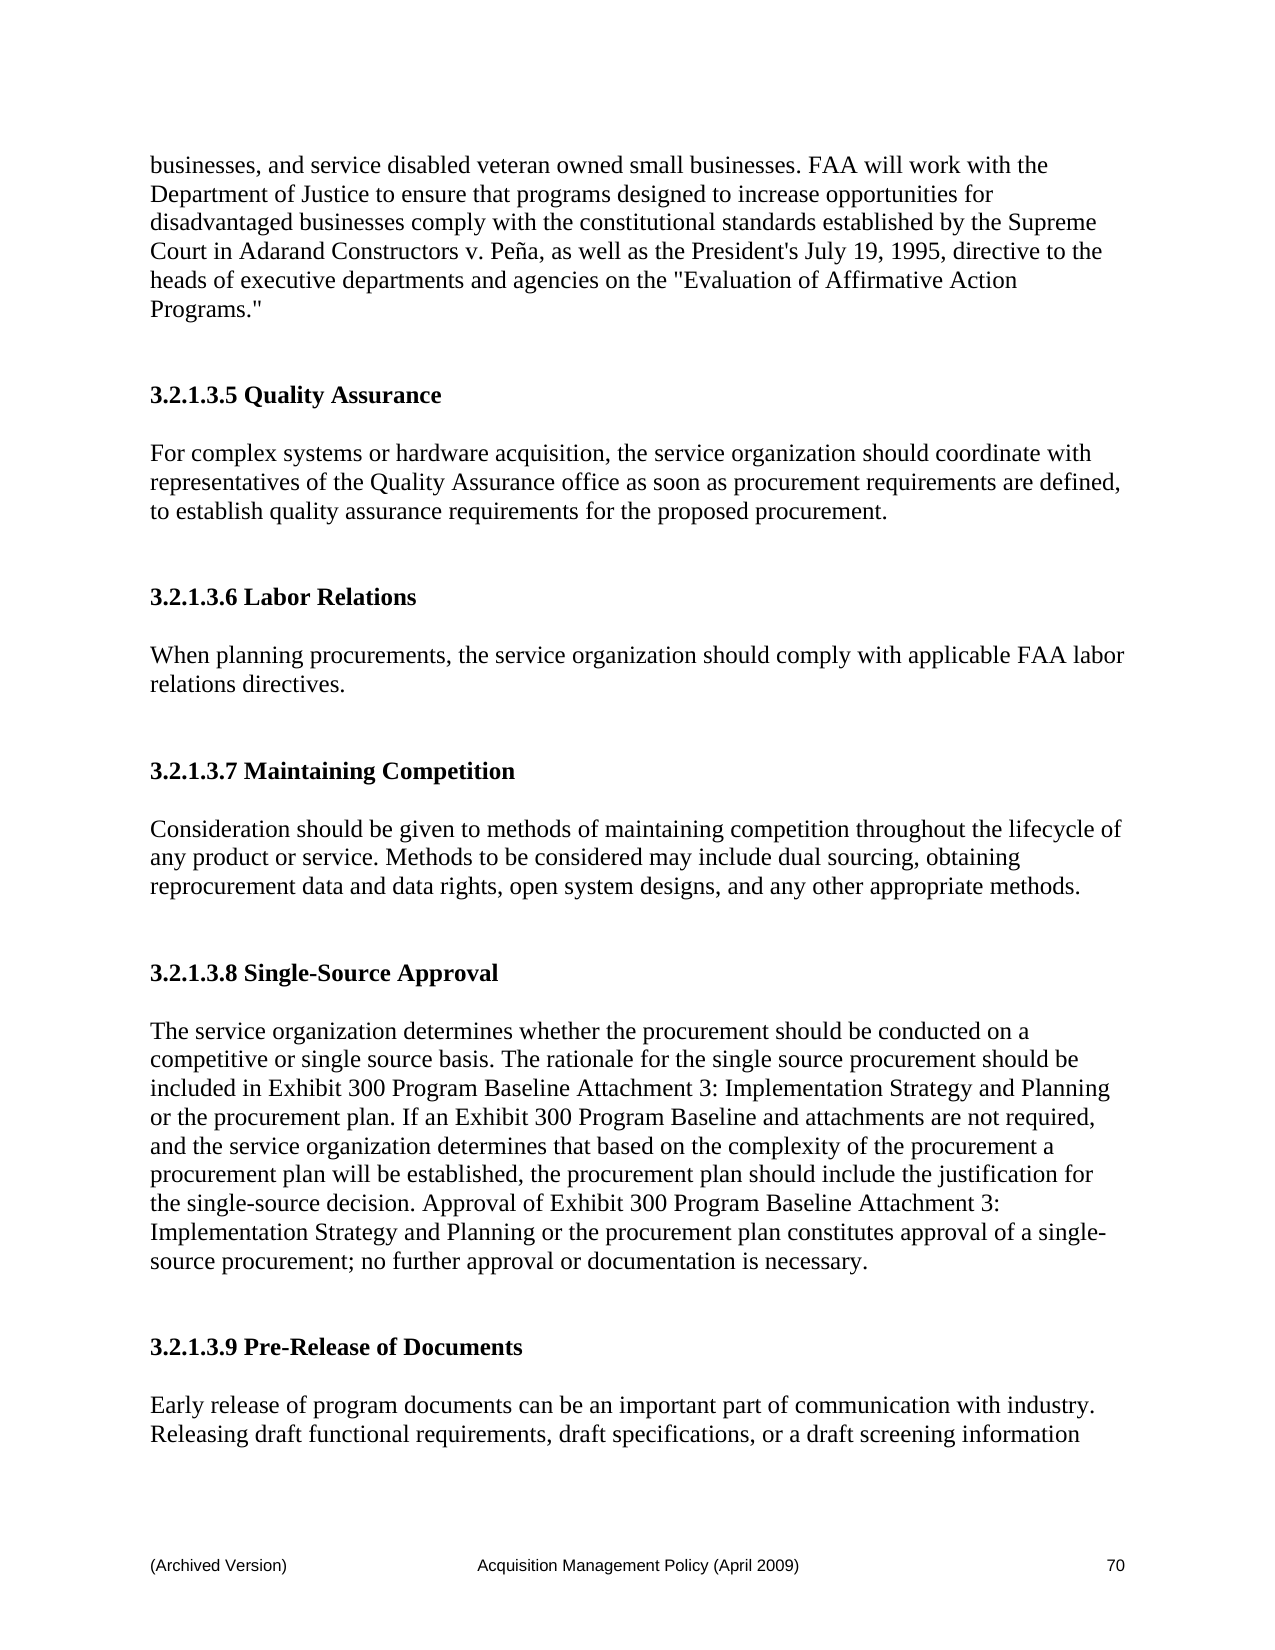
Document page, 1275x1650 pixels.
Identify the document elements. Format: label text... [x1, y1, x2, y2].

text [150, 1390, 1125, 1448]
text 3.2.1.3.7 Maintaining Competition [150, 727, 1125, 784]
text 3.2.1.3.6 Labor Relations [150, 554, 1125, 611]
text 3.2.1.3.5 Quality Assurance [150, 352, 1125, 409]
text The service organization determines whether the procurement should be conducted on a competitive or single source basis. The rationale for the single source procurement should be included in Exhibit 300 Program Baseline Attachment 3: Implementation Strategy and Planning or the procurement plan. If an Exhibit 300 Program Baseline and attachments are not required, and the service organization determines that based on the complexity of the procurement a procurement plan will be established, the procurement plan should include the justification for the single-source decision. Approval of Exhibit 300 Program Baseline Attachment 3: Implementation Strategy and Planning or the procurement plan constitutes approval of a single-source procurement; no further approval or documentation is necessary. [150, 1016, 1125, 1274]
text For complex systems or hardware acquisition, the service organization should coordinate with representatives of the Quality Assurance office as soon as procurement requirements are defined, to establish quality assurance requirements for the proposed procurement. [150, 438, 1125, 524]
text When planning procurements, the service organization should comply with applicable FAA labor relations directives. [150, 640, 1125, 698]
text 3.2.1.3.9 Pre-Release of Documents [150, 1304, 1125, 1361]
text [150, 150, 1125, 322]
text 3.2.1.3.8 Single-Source Approval [150, 929, 1125, 987]
text Consideration should be given to methods of maintaining competition throughout the lifecycle of any product or service. Methods to be considered may include dual sourcing, obtaining reprocurement data and data rights, open system designs, and any other appropriate methods. [150, 814, 1125, 900]
